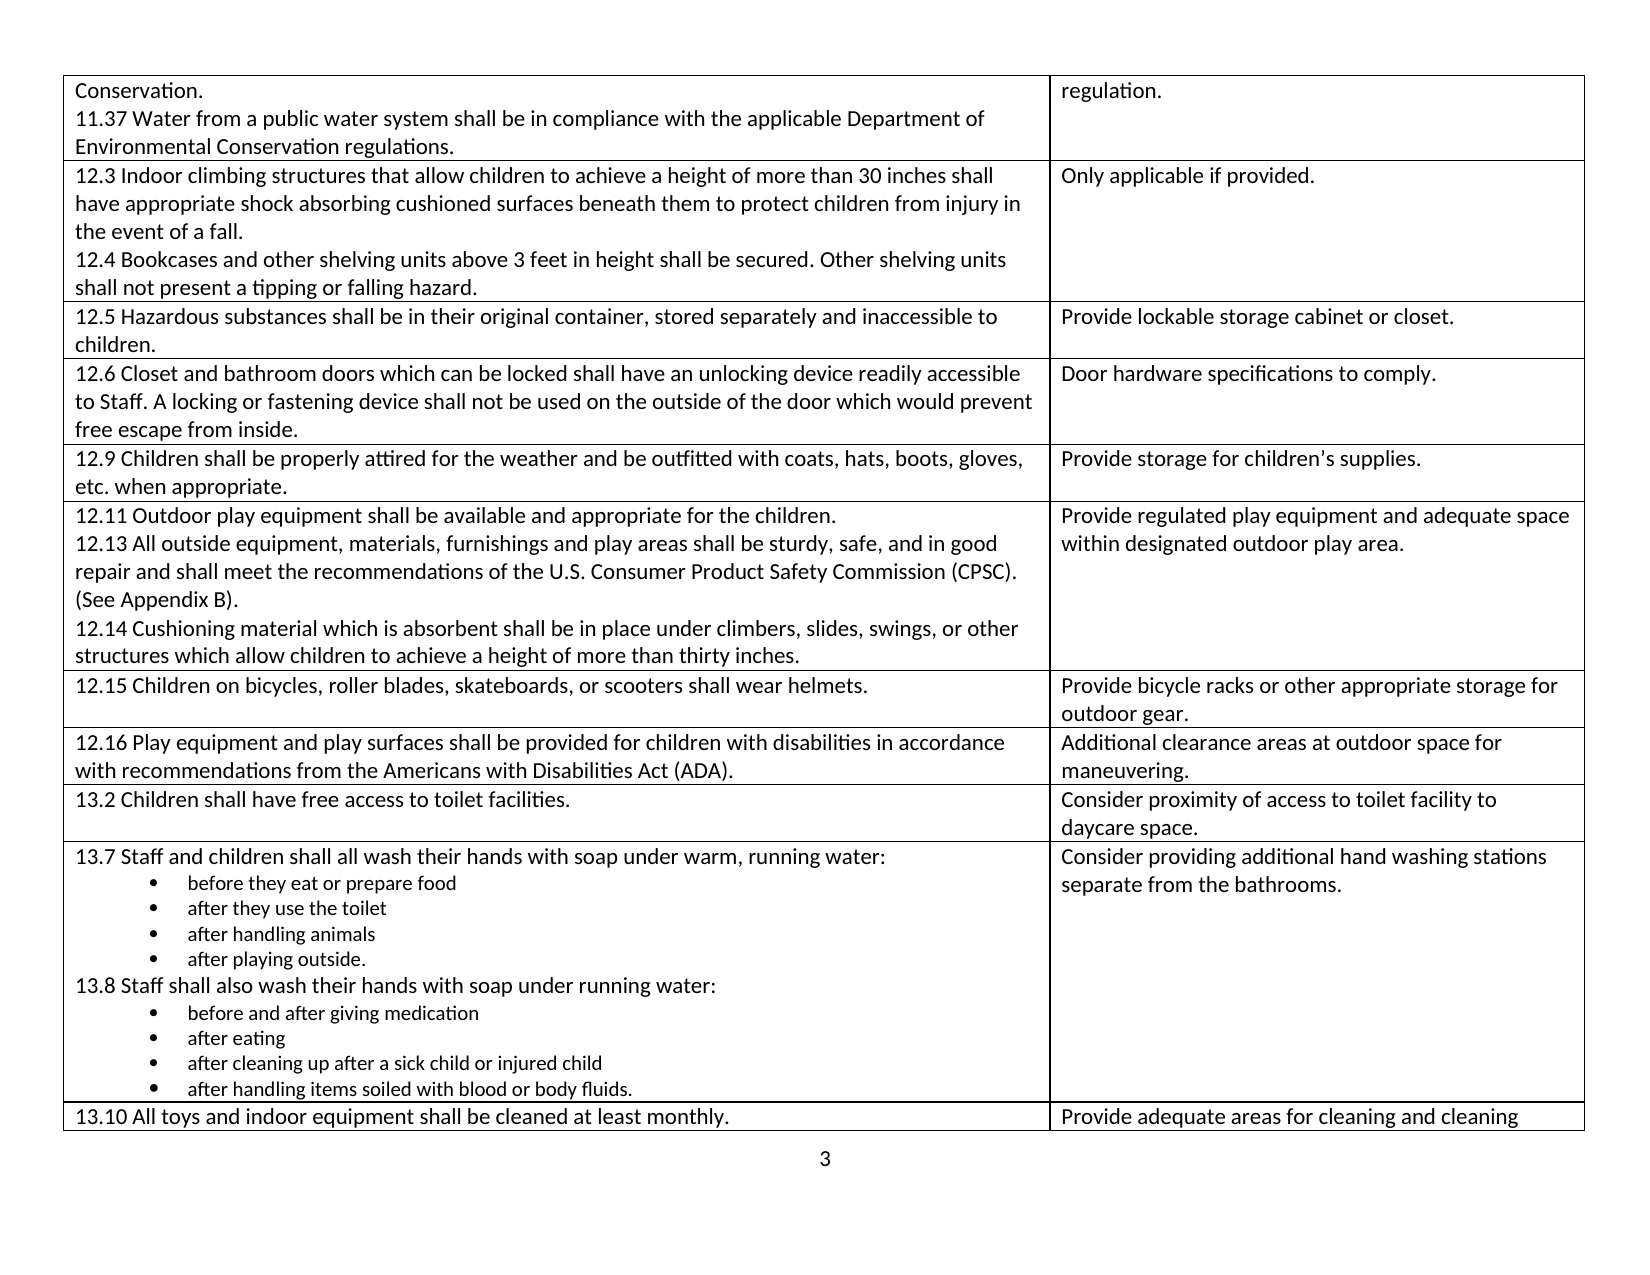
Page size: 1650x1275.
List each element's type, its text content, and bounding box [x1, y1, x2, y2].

table_cell Consider proximity of access to toilet facility to daycare space. [1051, 785, 1584, 841]
table_cell Provide storage for children’s supplies. [1051, 445, 1584, 501]
table_cell 13.7 Staff and children shall all wash their hands with soap under warm, running water: before they eat or prepare food after they use the toilet after handling animals after playing outside. 13.8 Staff shall also wash their hands with soap under running water: before and after giving medication after eating after cleaning up after a sick child or injured child after handling items soiled with blood or body fluids. [64, 842, 1049, 1101]
table_cell Provide bicycle racks or other appropriate storage for outdoor gear. [1051, 671, 1584, 727]
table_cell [64, 76, 1049, 160]
table_cell Door hardware specifications to comply. [1051, 359, 1584, 443]
table_cell 12.3 Indoor climbing structures that allow children to achieve a height of more than 30 inches shall have appropriate shock absorbing cushioned surfaces beneath them to protect children from injury in the event of a fall. 12.4 Bookcases and other shelving units above 3 feet in height shall be secured. Other shelving units shall not present a tipping or falling hazard. [64, 161, 1049, 301]
table_cell Provide lockable storage cabinet or closet. [1051, 302, 1584, 358]
table_cell Only applicable if provided. [1051, 161, 1584, 301]
table_cell Consider providing additional hand washing stations separate from the bathrooms. [1051, 842, 1584, 1101]
table_cell Provide regulated play equipment and adequate space within designated outdoor play area. [1051, 502, 1584, 670]
table_cell 13.2 Children shall have free access to toilet facilities. [64, 785, 1049, 841]
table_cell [64, 1103, 1049, 1130]
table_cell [1051, 1103, 1584, 1130]
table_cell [1051, 76, 1584, 160]
table_cell Additional clearance areas at outdoor space for maneuvering. [1051, 728, 1584, 784]
table_cell 12.16 Play equipment and play surfaces shall be provided for children with disabilities in accordance with recommendations from the Americans with Disabilities Act (ADA). [64, 728, 1049, 784]
table_cell 12.11 Outdoor play equipment shall be available and appropriate for the children. 12.13 All outside equipment, materials, furnishings and play areas shall be sturdy, safe, and in good repair and shall meet the recommendations of the U.S. Consumer Product Safety Commission (CPSC). (See Appendix B). 12.14 Cushioning material which is absorbent shall be in place under climbers, slides, swings, or other structures which allow children to achieve a height of more than thirty inches. [64, 502, 1049, 670]
table_cell 12.9 Children shall be properly attired for the weather and be outfitted with coats, hats, boots, gloves, etc. when appropriate. [64, 445, 1049, 501]
table_cell 12.5 Hazardous substances shall be in their original container, stored separately and inaccessible to children. [64, 302, 1049, 358]
table_cell 12.6 Closet and bathroom doors which can be locked shall have an unlocking device readily accessible to Staff. A locking or fastening device shall not be used on the outside of the door which would prevent free escape from inside. [64, 359, 1049, 443]
table_cell 12.15 Children on bicycles, roller blades, skateboards, or scooters shall wear helmets. [64, 671, 1049, 727]
